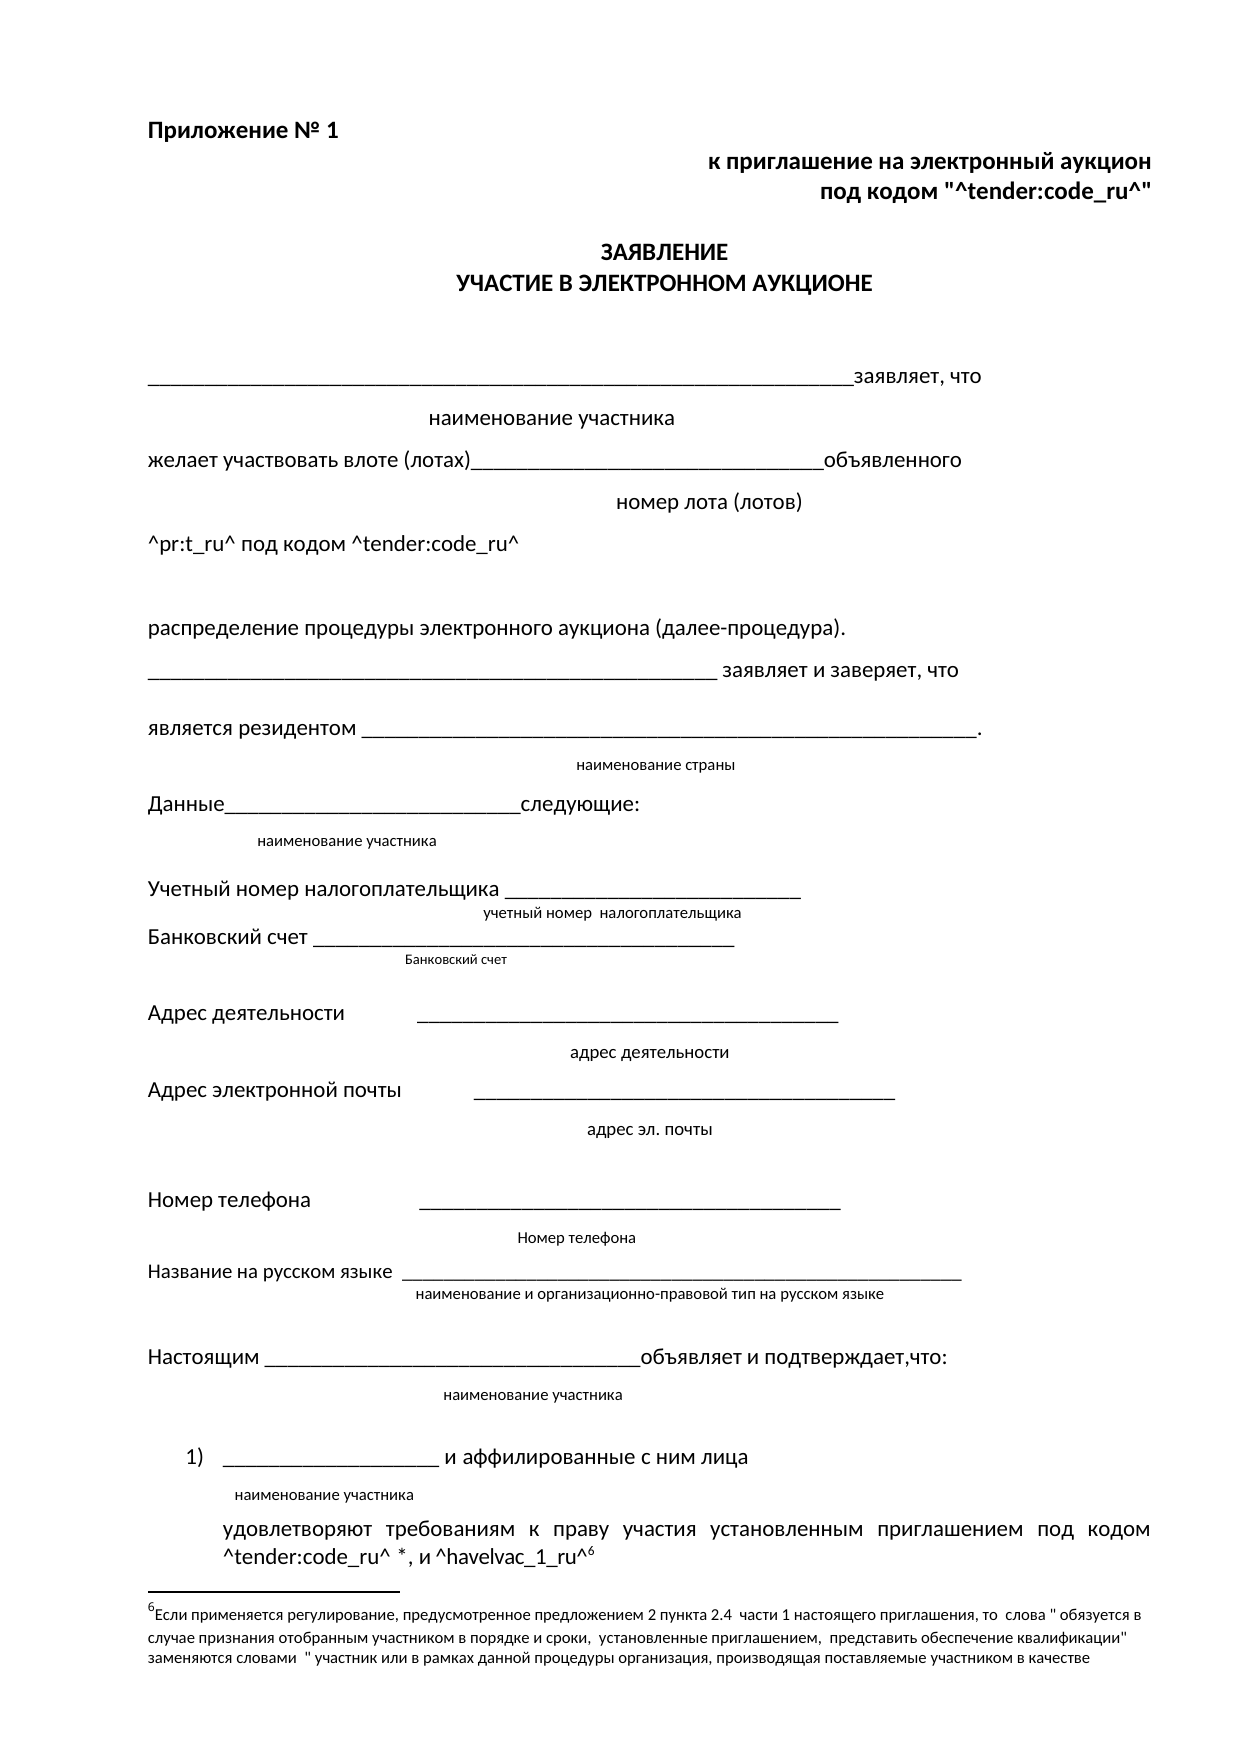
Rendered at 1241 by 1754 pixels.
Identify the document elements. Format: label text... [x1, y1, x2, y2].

text под кодом "^tender:code_ru^" [177, 176, 1152, 206]
text наименование и организационно-правовой тип на русском языке [148, 1283, 1152, 1304]
text адрес деятельности [148, 1040, 1152, 1063]
text Название на русском языке ______________________________________________________ [148, 1258, 1152, 1283]
text Номер телефона _____________________________________ [148, 1186, 1152, 1213]
text Банковский счет [148, 950, 1152, 968]
text является резидентом ______________________________________________________. [148, 713, 1152, 741]
text 2.4 На этапе аукциона участник представляет сниженные ценовые предложения в порядке, установленном пунктом 2.2 части 2 настоящего приглашения, без необходимости загрузки новых документов в систему. Приложение № 1 [148, 86, 1152, 145]
text ______________________________________________________________заявляет, что [148, 361, 1152, 389]
text УЧАСТИЕ В ЭЛЕКТРОННОМ АУКЦИОНЕ [177, 267, 1152, 298]
text Номер телефона [517, 1227, 1152, 1248]
text распределение процедуры электронного аукциона (далее-процедура). [148, 613, 1152, 641]
text Учетный номер налогоплательщика __________________________ [148, 874, 1152, 902]
text Адрес электронной почты _____________________________________ [148, 1075, 1152, 1103]
text Данные__________________________следующие: [148, 789, 1152, 817]
text наименование участника [148, 1484, 1152, 1504]
text наименование страны [576, 754, 1152, 775]
text номер лота (лотов) [606, 487, 1152, 515]
text Адрес деятельности _____________________________________ [148, 998, 1152, 1026]
text наименование участника [428, 403, 1152, 431]
text __________________________________________________ заявляет и заверяет, что [148, 655, 1152, 683]
list ___________________ и аффилированные с ним лица [185, 1442, 1152, 1470]
text учетный номер налогоплательщика [148, 902, 1152, 922]
text Настоящим _________________________________объявляет и подтверждает,что: [148, 1342, 1152, 1370]
text ^pr:t_ru^ под кодом ^tender:code_ru^ [148, 529, 1152, 557]
list удовлетворяют требованиям к праву участия установленным приглашением под кодом ^tender:code_ru^ *, и ^havelvac_1_ru^ [223, 1514, 1152, 1570]
text наименование участника [148, 831, 1152, 851]
text Банковский счет _____________________________________ [148, 922, 1152, 950]
text наименование участника [443, 1384, 1152, 1404]
text к приглашение на электронный аукцион [177, 145, 1152, 176]
text желает участвовать влоте (лотах)_______________________________объявленного [148, 445, 1152, 473]
text ЗАЯВЛЕНИЕ [177, 237, 1152, 267]
text адрес эл. почты [148, 1117, 1152, 1140]
